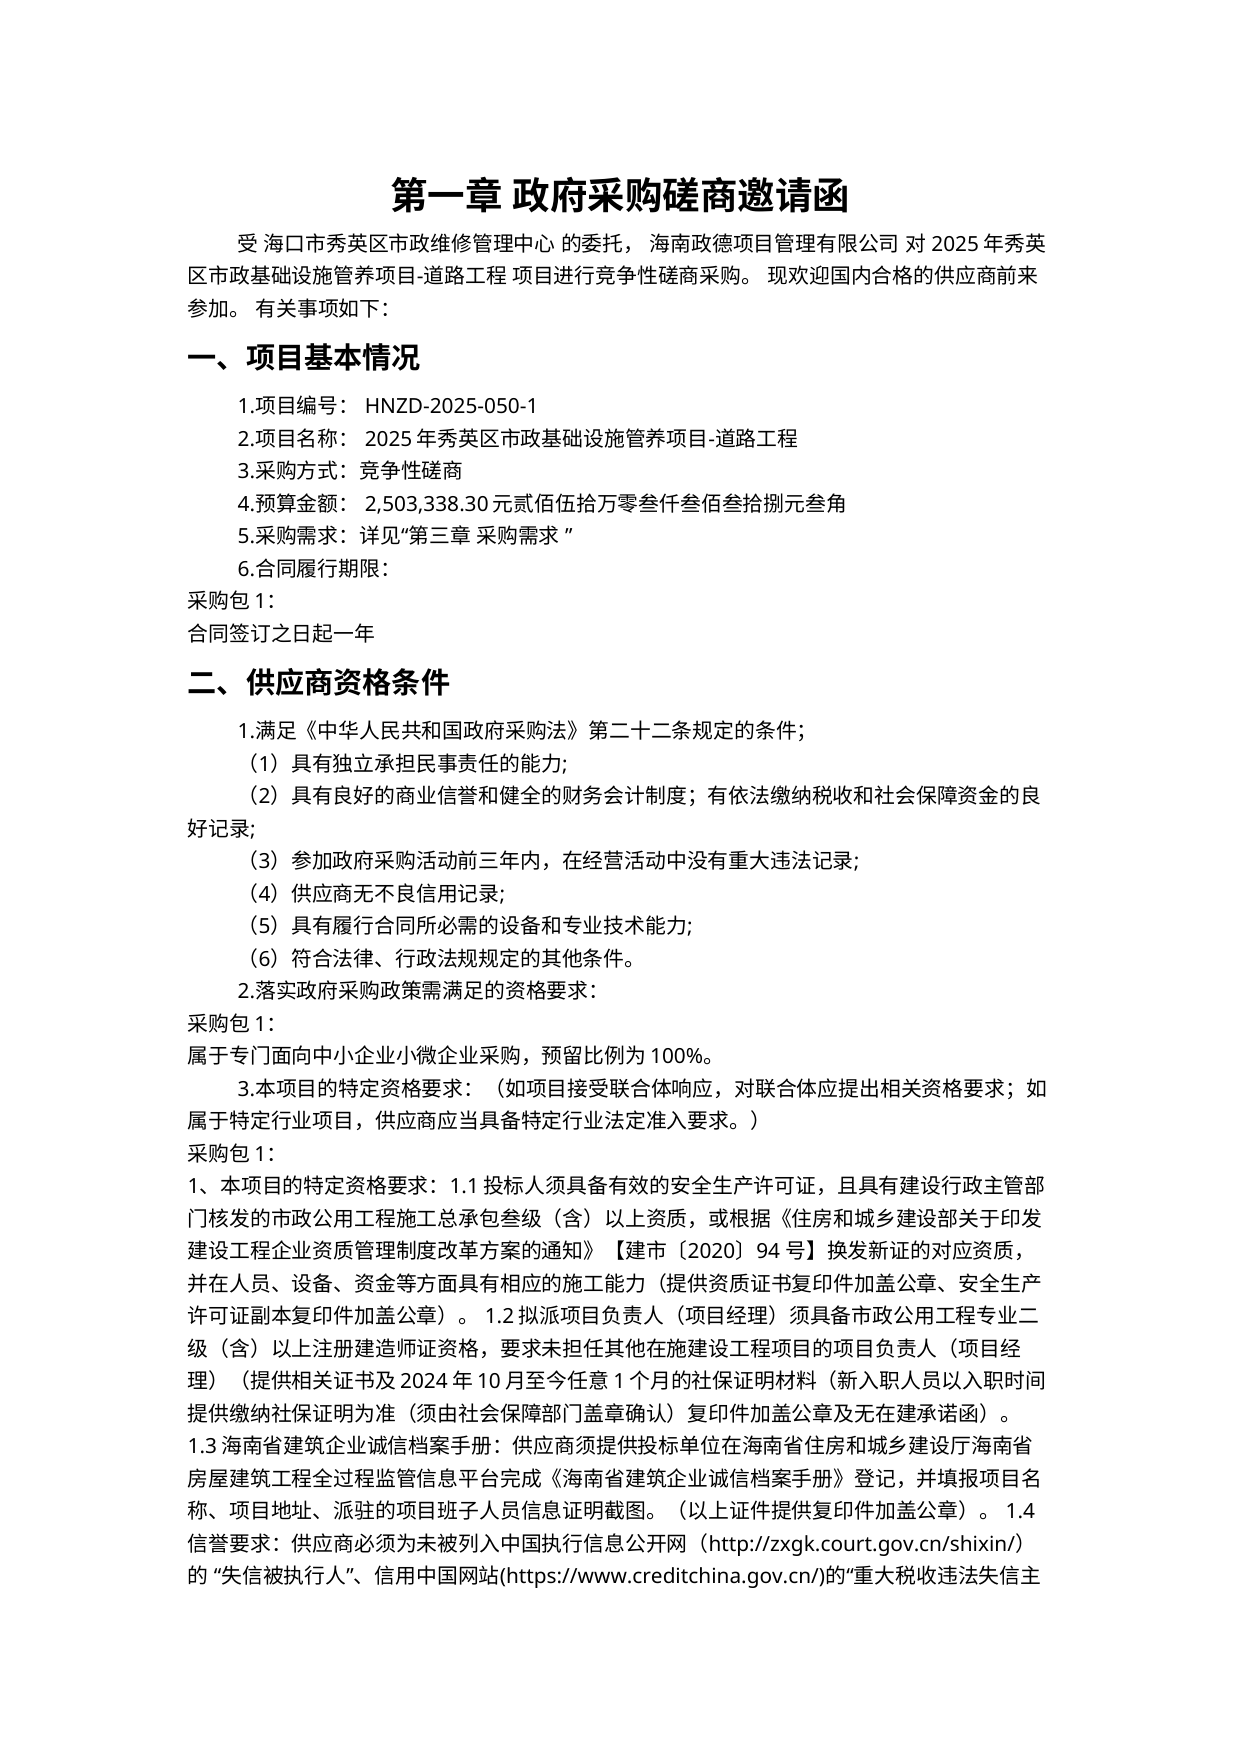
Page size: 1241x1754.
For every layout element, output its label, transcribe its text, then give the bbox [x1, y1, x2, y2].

text 受 海口市秀英区市政维修管理中心 的委托， 海南政德项目管理有限公司 对 2025年秀英区市政基础设施管养项目-道路工程 项目进行竞争性磋商采购。 现欢迎国内合格的供应商前来参加。 有关事项如下： [187, 227, 1053, 324]
text （5）具有履行合同所必需的设备和专业技术能力; [187, 909, 1053, 942]
text 2.落实政府采购政策需满足的资格要求： [187, 974, 1053, 1007]
text 二、供应商资格条件 [187, 649, 1053, 714]
text （3）参加政府采购活动前三年内，在经营活动中没有重大违法记录; [187, 844, 1053, 877]
text 采购包1： [187, 1137, 1053, 1169]
text 3.采购方式：竞争性磋商 [187, 454, 1053, 487]
text 采购包1： [187, 584, 1053, 617]
text 属于专门面向中小企业小微企业采购，预留比例为100%。 [187, 1039, 1053, 1072]
text 1.满足《中华人民共和国政府采购法》第二十二条规定的条件； [187, 714, 1053, 747]
text 合同签订之日起一年 [187, 617, 1053, 649]
text （6）符合法律、行政法规规定的其他条件。 [187, 942, 1053, 974]
text 3.本项目的特定资格要求：（如项目接受联合体响应，对联合体应提出相关资格要求；如属于特定行业项目，供应商应当具备特定行业法定准入要求。） [187, 1072, 1053, 1137]
text 一、项目基本情况 [187, 324, 1053, 389]
text 采购包1： [187, 1007, 1053, 1039]
text （1）具有独立承担民事责任的能力; [187, 747, 1053, 779]
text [187, 1169, 1053, 1592]
text 4.预算金额： 2,503,338.30元贰佰伍拾万零叁仟叁佰叁拾捌元叁角 [187, 487, 1053, 519]
text （4）供应商无不良信用记录; [187, 877, 1053, 909]
text 第一章 政府采购磋商邀请函 [187, 162, 1053, 227]
text 2.项目名称： 2025年秀英区市政基础设施管养项目-道路工程 [187, 422, 1053, 454]
text （2）具有良好的商业信誉和健全的财务会计制度；有依法缴纳税收和社会保障资金的良好记录; [187, 779, 1053, 844]
text 1.项目编号： HNZD-2025-050-1 [187, 389, 1053, 422]
text 6.合同履行期限： [187, 552, 1053, 584]
text 5.采购需求：详见“第三章 采购需求 ” [187, 519, 1053, 552]
